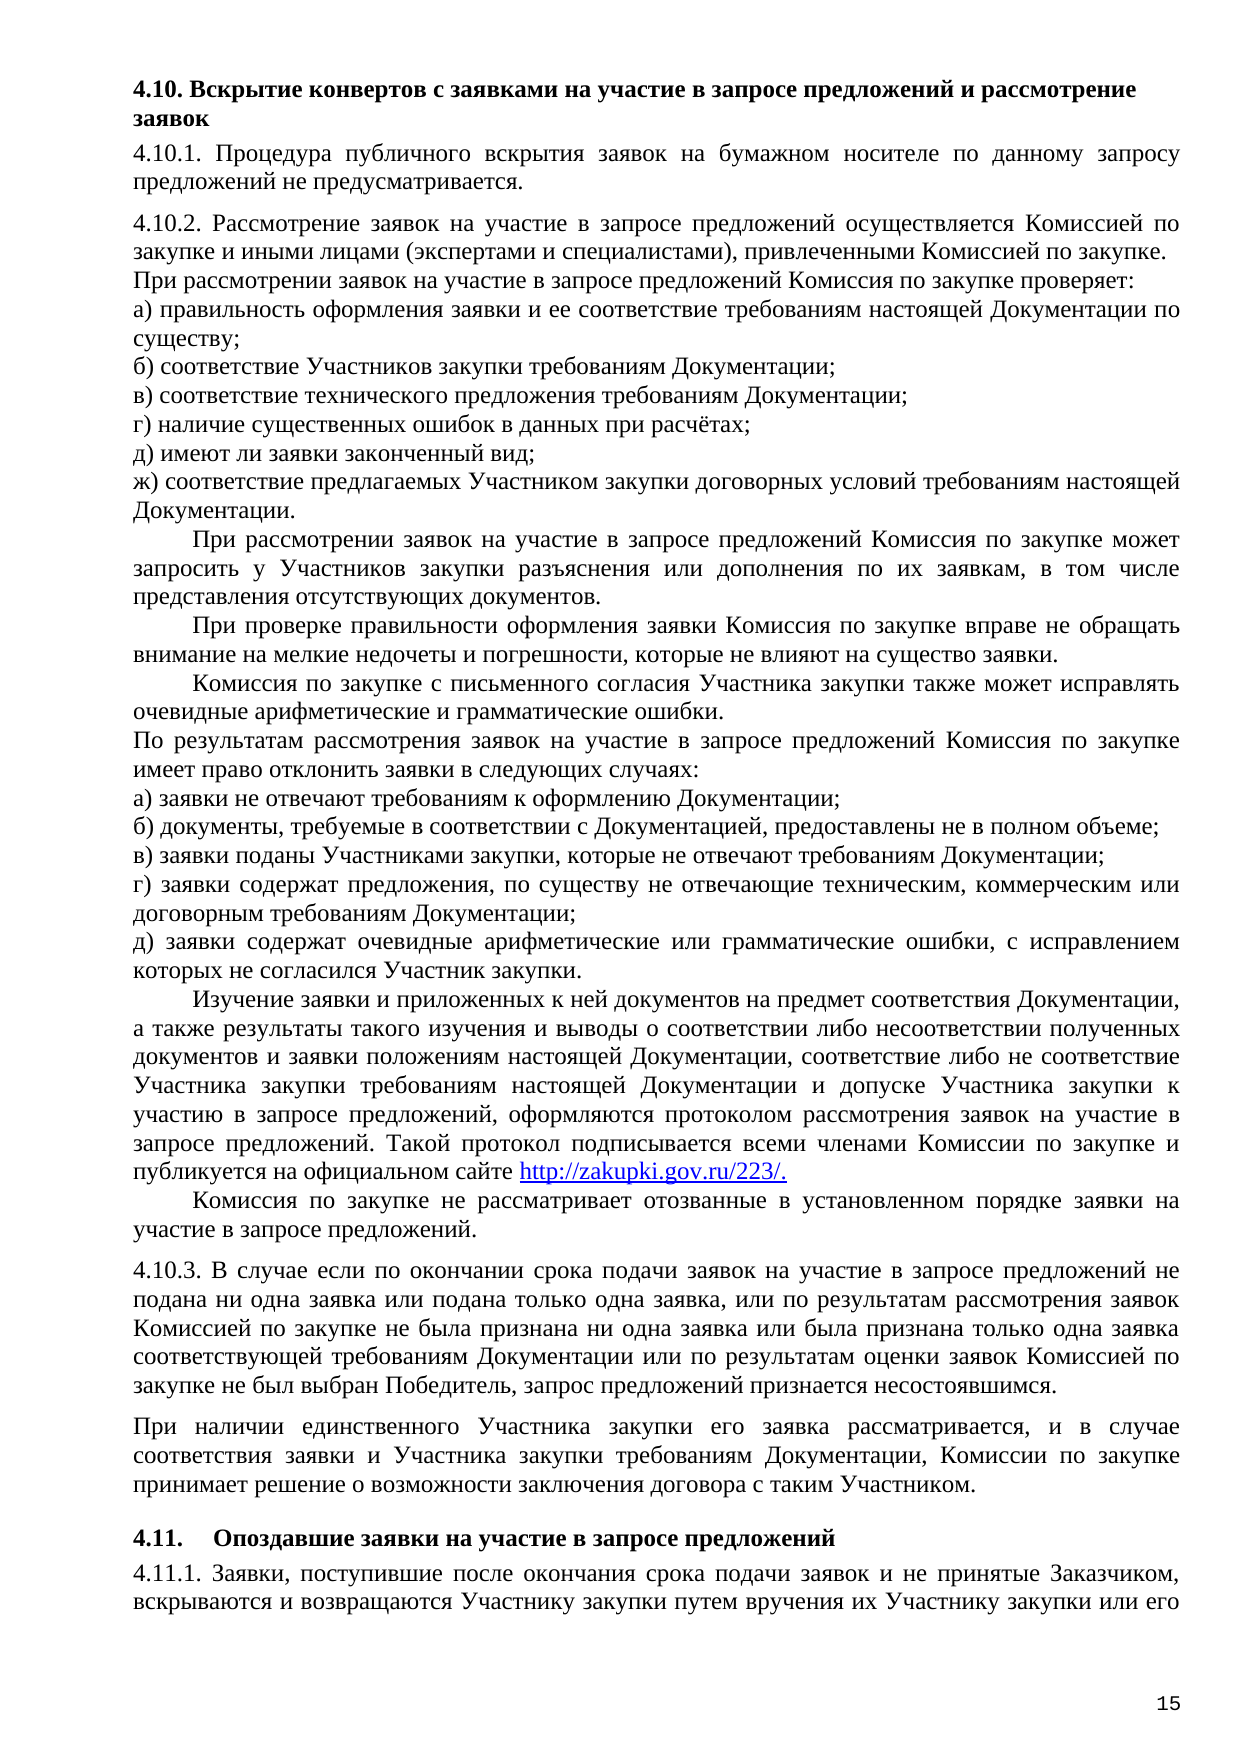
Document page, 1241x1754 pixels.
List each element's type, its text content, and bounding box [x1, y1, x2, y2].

text При наличии единственного Участника закупки его заявка рассматривается, и в случае соответствия заявки и Участника закупки требованиям Документации, Комиссии по закупке принимает решение о возможности заключения договора с таким Участником. [133, 1411, 1181, 1498]
text б) соответствие Участников закупки требованиям Документации; [133, 351, 1181, 380]
text Комиссия по закупке не рассматривает отозванные в установленном порядке заявки на участие в запросе предложений. [133, 1185, 1181, 1243]
text г) заявки содержат предложения, по существу не отвечающие техническим, коммерческим или договорным требованиям Документации; [133, 869, 1181, 926]
text При рассмотрении заявок на участие в запросе предложений Комиссия по закупке может запросить у Участников закупки разъяснения или дополнения по их заявкам, в том числе представления отсутствующих документов. [133, 524, 1181, 610]
text б) документы, требуемые в соответствии с Документацией, предоставлены не в полном объеме; [133, 811, 1181, 840]
text д) имеют ли заявки законченный вид; [133, 438, 1181, 466]
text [133, 1558, 1181, 1615]
text a) заявки не отвечают требованиям к оформлению Документации; [133, 783, 1181, 811]
subtitle Опоздавшие заявки на участие в запросе предложений [133, 1523, 1181, 1551]
text а) правильность оформления заявки и ее соответствие требованиям настоящей Документации по существу; [133, 294, 1181, 351]
text в) соответствие технического предложения требованиям Документации; [133, 380, 1181, 409]
text г) наличие существенных ошибок в данных при расчётах; [133, 409, 1181, 438]
text в) заявки поданы Участниками закупки, которые не отвечают требованиям Документации; [133, 840, 1181, 869]
text Изучение заявки и приложенных к ней документов на предмет соответствия Документации, а также результаты такого изучения и выводы о соответствии либо несоответствии полученных документов и заявки положениям настоящей Документации, соответствие либо не соответствие Участника закупки требованиям настоящей Документации и допуске Участника закупки к участию в запросе предложений, оформляются протоколом рассмотрения заявок на участие в запросе предложений. Такой протокол подписывается всеми членами Комиссии по закупке и публикуется на официальном сайте http://zakupki.gov.ru/223/. [133, 984, 1181, 1185]
text Комиссия по закупке с письменного согласия Участника закупки также может исправлять очевидные арифметические и грамматические ошибки. [133, 668, 1181, 725]
text При рассмотрении заявок на участие в запросе предложений Комиссия по закупке проверяет: [133, 265, 1181, 294]
text ж) соответствие предлагаемых Участником закупки договорных условий требованиям настоящей Документации. [133, 466, 1181, 524]
text 4.10.1. Процедура публичного вскрытия заявок на бумажном носителе по данному запросу предложений не предусматривается. [133, 138, 1181, 195]
text 4.10.2. Рассмотрение заявок на участие в запросе предложений осуществляется Комиссией по закупке и иными лицами (экспертами и специалистами), привлеченными Комиссией по закупке. [133, 208, 1181, 265]
text д) заявки содержат очевидные арифметические или грамматические ошибки, с исправлением которых не согласился Участник закупки. [133, 926, 1181, 984]
text По результатам рассмотрения заявок на участие в запросе предложений Комиссия по закупке имеет право отклонить заявки в следующих случаях: [133, 725, 1181, 783]
text 4.10.3. В случае если по окончании срока подачи заявок на участие в запросе предложений не подана ни одна заявка или подана только одна заявка, или по результатам рассмотрения заявок Комиссией по закупке не была признана ни одна заявка или была признана только одна заявка соответствующей требованиям Документации или по результатам оценки заявок Комиссией по закупке не был выбран Победитель, запрос предложений признается несостоявшимся. [133, 1255, 1181, 1399]
subtitle 4.10. Вскрытие конвертов с заявками на участие в запросе предложений и рассмотрение заявок [133, 74, 1181, 131]
text При проверке правильности оформления заявки Комиссия по закупке вправе не обращать внимание на мелкие недочеты и погрешности, которые не влияют на существо заявки. [133, 610, 1181, 668]
